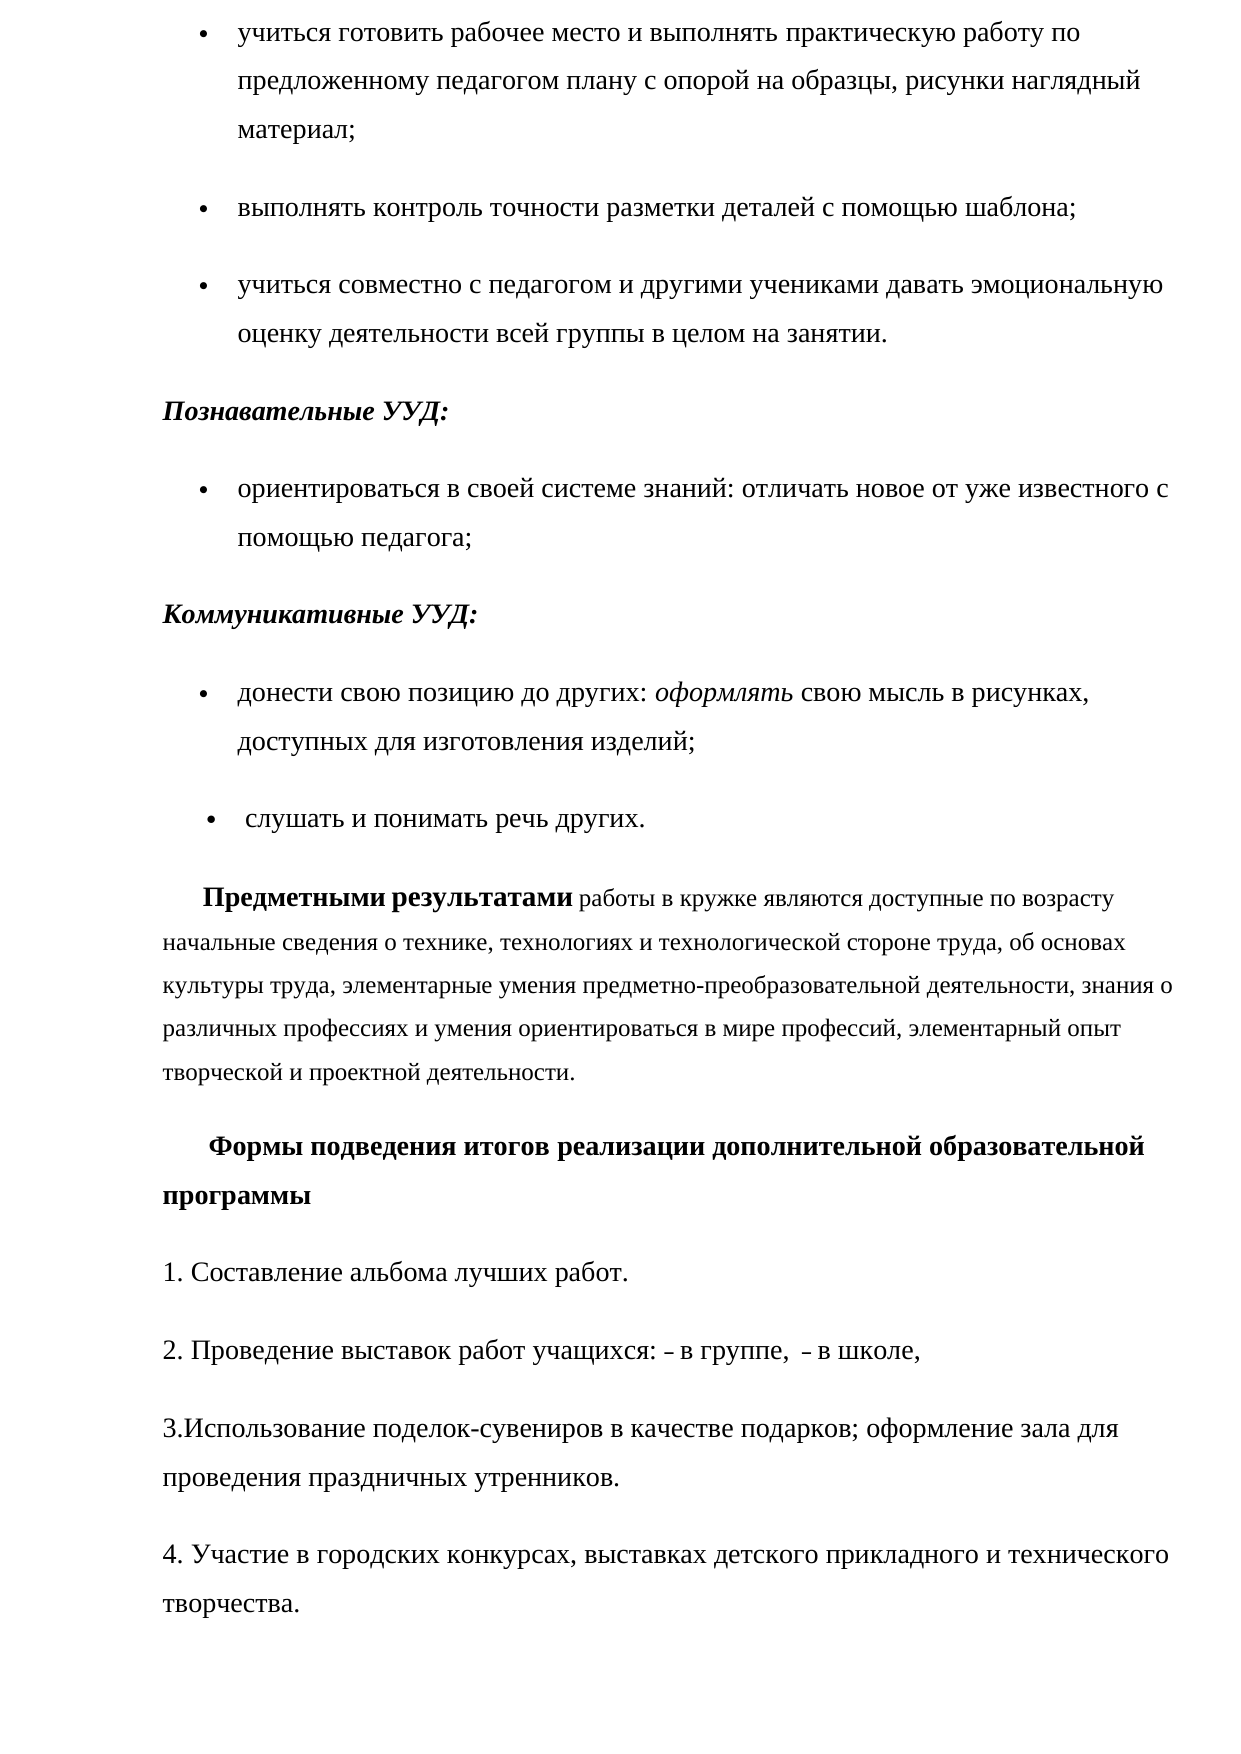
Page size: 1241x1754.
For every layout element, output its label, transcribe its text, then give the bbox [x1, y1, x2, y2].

list донести свою позицию до других: оформлять свою мысль в рисунках, доступных для изготовления изделий; [200, 675, 1181, 756]
text 3.Использование поделок-сувениров в качестве подарков; оформление зала для проведения праздничных утренников. [162, 1411, 1181, 1492]
text Познавательные УУД: [162, 393, 1181, 426]
list учиться совместно с педагогом и другими учениками давать эмоциональную оценку деятельности всей группы в целом на занятии. [200, 267, 1181, 348]
list выполнять контроль точности разметки деталей с помощью шаблона; [200, 189, 1181, 222]
list учиться готовить рабочее место и выполнять практическую работу по предложенному педагогом плану с опорой на образцы, рисунки наглядный материал; [200, 15, 1181, 144]
text 1. Составление альбома лучших работ. [162, 1255, 1181, 1288]
list ориентироваться в своей системе знаний: отличать новое от уже известного с помощью педагога; [200, 471, 1181, 552]
list слушать и понимать речь других. [207, 801, 1181, 834]
text 4. Участие в городских конкурсах, выставках детского прикладного и технического творчества. [162, 1538, 1181, 1618]
text 2. Проведение выставок работ учащихся: – в группе, – в школе, [162, 1333, 1181, 1366]
text Коммуникативные УУД: [162, 597, 1181, 630]
text Предметными результатами работы в кружке являются доступные по возрасту начальные сведения о технике, технологиях и технологической стороне труда, об основах культуры труда, элементарные умения предметно-преобразовательной деятельности, знания о различных профессиях и умения ориентироваться в мире профессий, элементарный опыт творческой и проектной деятельности. [162, 879, 1181, 1085]
text Формы подведения итогов реализации дополнительной образовательной программы [162, 1129, 1181, 1210]
